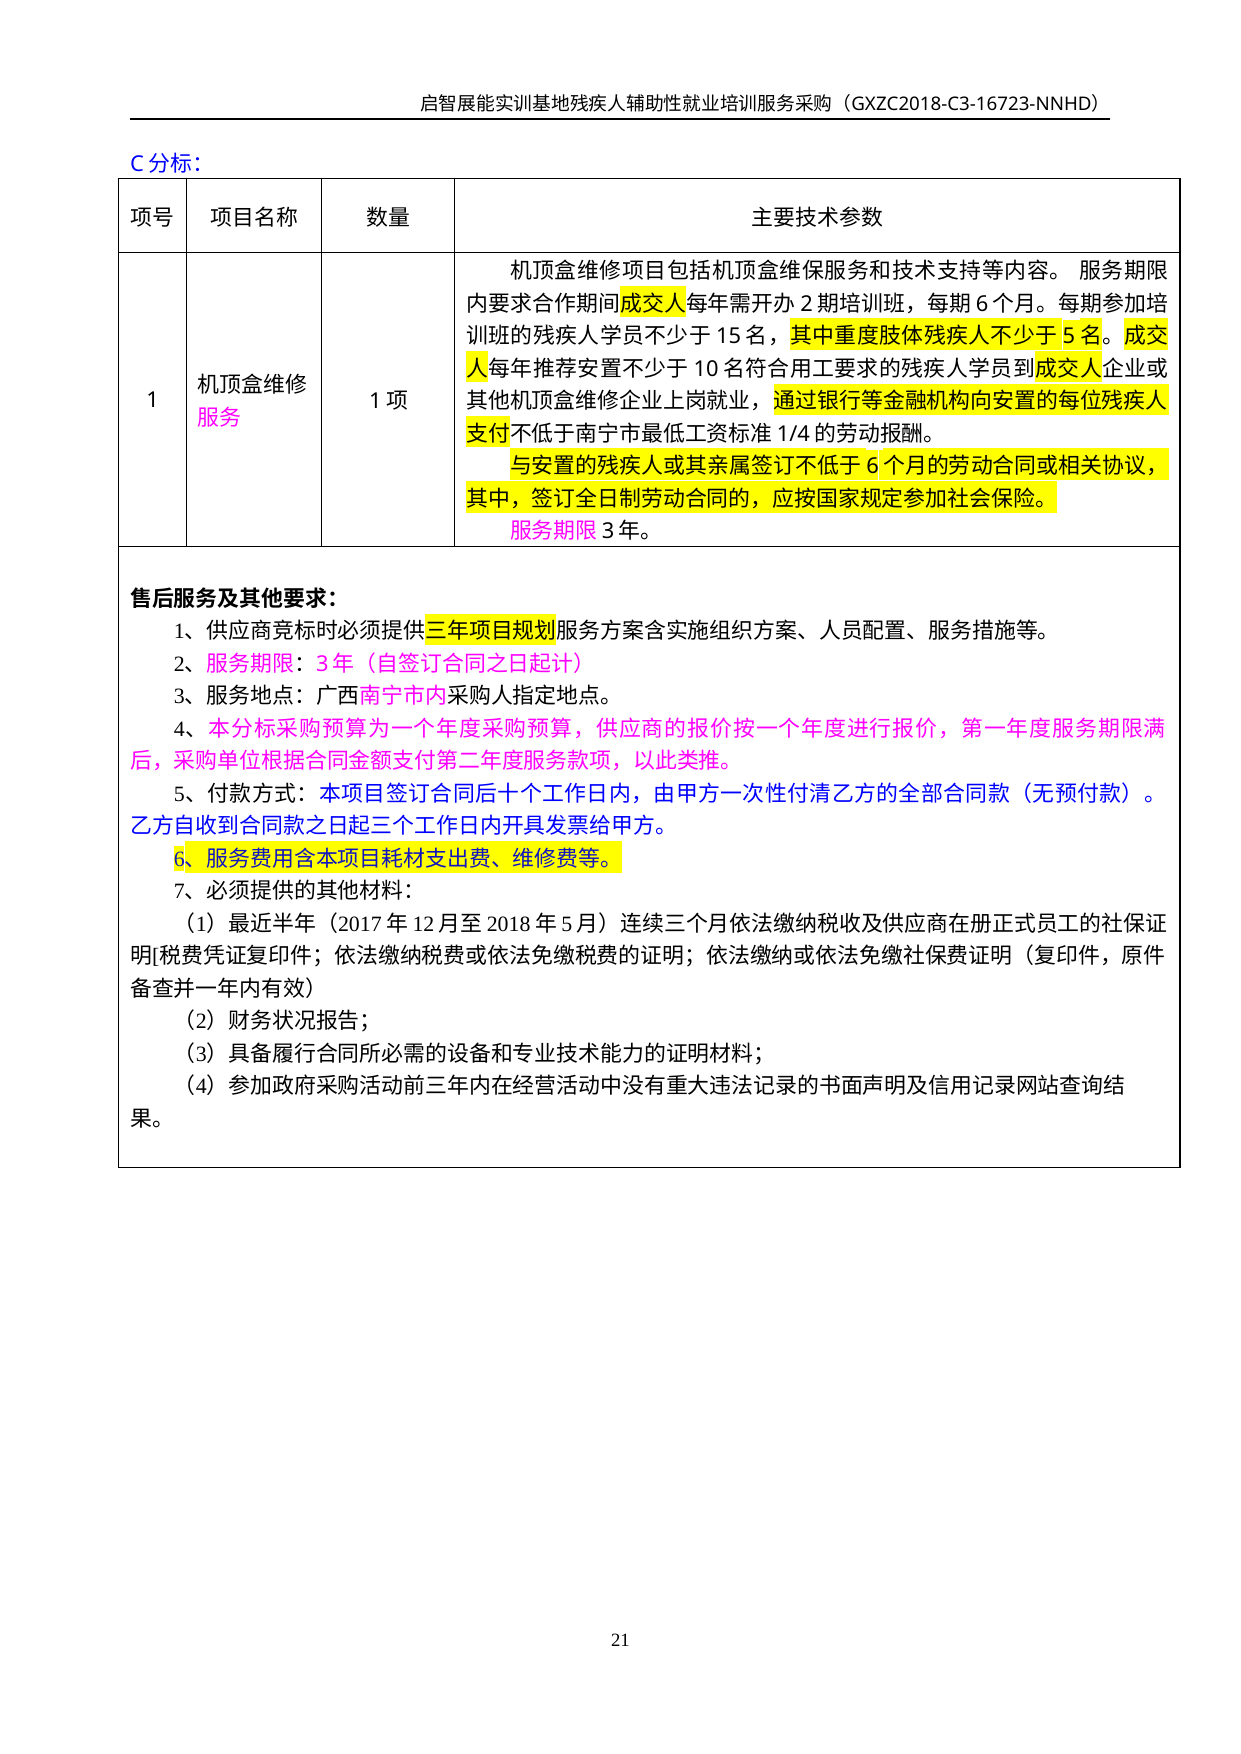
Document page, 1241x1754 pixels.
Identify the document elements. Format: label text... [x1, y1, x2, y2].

table_cell 售后服务及其他要求： 1、供应商竞标时必须提供三年项目规划服务方案含实施组织方案、人员配置、服务措施等。 2、服务期限：3年（自签订合同之日起计） 3、服务地点：广西南宁市内采购人指定地点。 4、本分标采购预算为一个年度采购预算，供应商的报价按一个年度进行报价，第一年度服务期限满后，采购单位根据合同金额支付第二年度服务款项，以此类推。 5、付款方式：本项目签订合同后十个工作日内，由甲方一次性付清乙方的全部合同款（无预付款）。乙方自收到合同款之日起三个工作日内开具发票给甲方。 6、服务费用含本项目耗材支出费、维修费等。 7、必须提供的其他材料： （1）最近半年（2017年12月至2018年5月）连续三个月依法缴纳税收及供应商在册正式员工的社保证明[税费凭证复印件；依法缴纳税费或依法免缴税费的证明；依法缴纳或依法免缴社保费证明（复印件，原件备查并一年内有效） （2）财务状况报告； （3）具备履行合同所必需的设备和专业技术能力的证明材料； （4）参加政府采购活动前三年内在经营活动中没有重大违法记录的书面声明及信用记录网站查询结果。 [119, 547, 1179, 1167]
table_cell 机顶盒维修服务 [187, 253, 321, 546]
table_header 项目名称 [187, 179, 321, 252]
table_header 项号 [119, 179, 186, 252]
table_cell 1 [119, 253, 186, 546]
table_cell 1项 [322, 253, 454, 546]
table_header 数量 [322, 179, 454, 252]
table_cell 机顶盒维修项目包括机顶盒维保服务和技术支持等内容。 服务期限内要求合作期间成交人每年需开办2期培训班，每期6个月。每期参加培训班的残疾人学员不少于15名，其中重度肢体残疾人不少于5名。成交人每年推荐安置不少于10名符合用工要求的残疾人学员到成交人企业或其他机顶盒维修企业上岗就业，通过银行等金融机构向安置的每位残疾人支付不低于南宁市最低工资标准1/4的劳动报酬。 与安置的残疾人或其亲属签订不低于6个月的劳动合同或相关协议，其中，签订全日制劳动合同的，应按国家规定参加社会保险。 服务期限3年。 [455, 253, 1179, 546]
text C分标： [130, 146, 1110, 178]
table_header 主要技术参数 [455, 179, 1179, 252]
